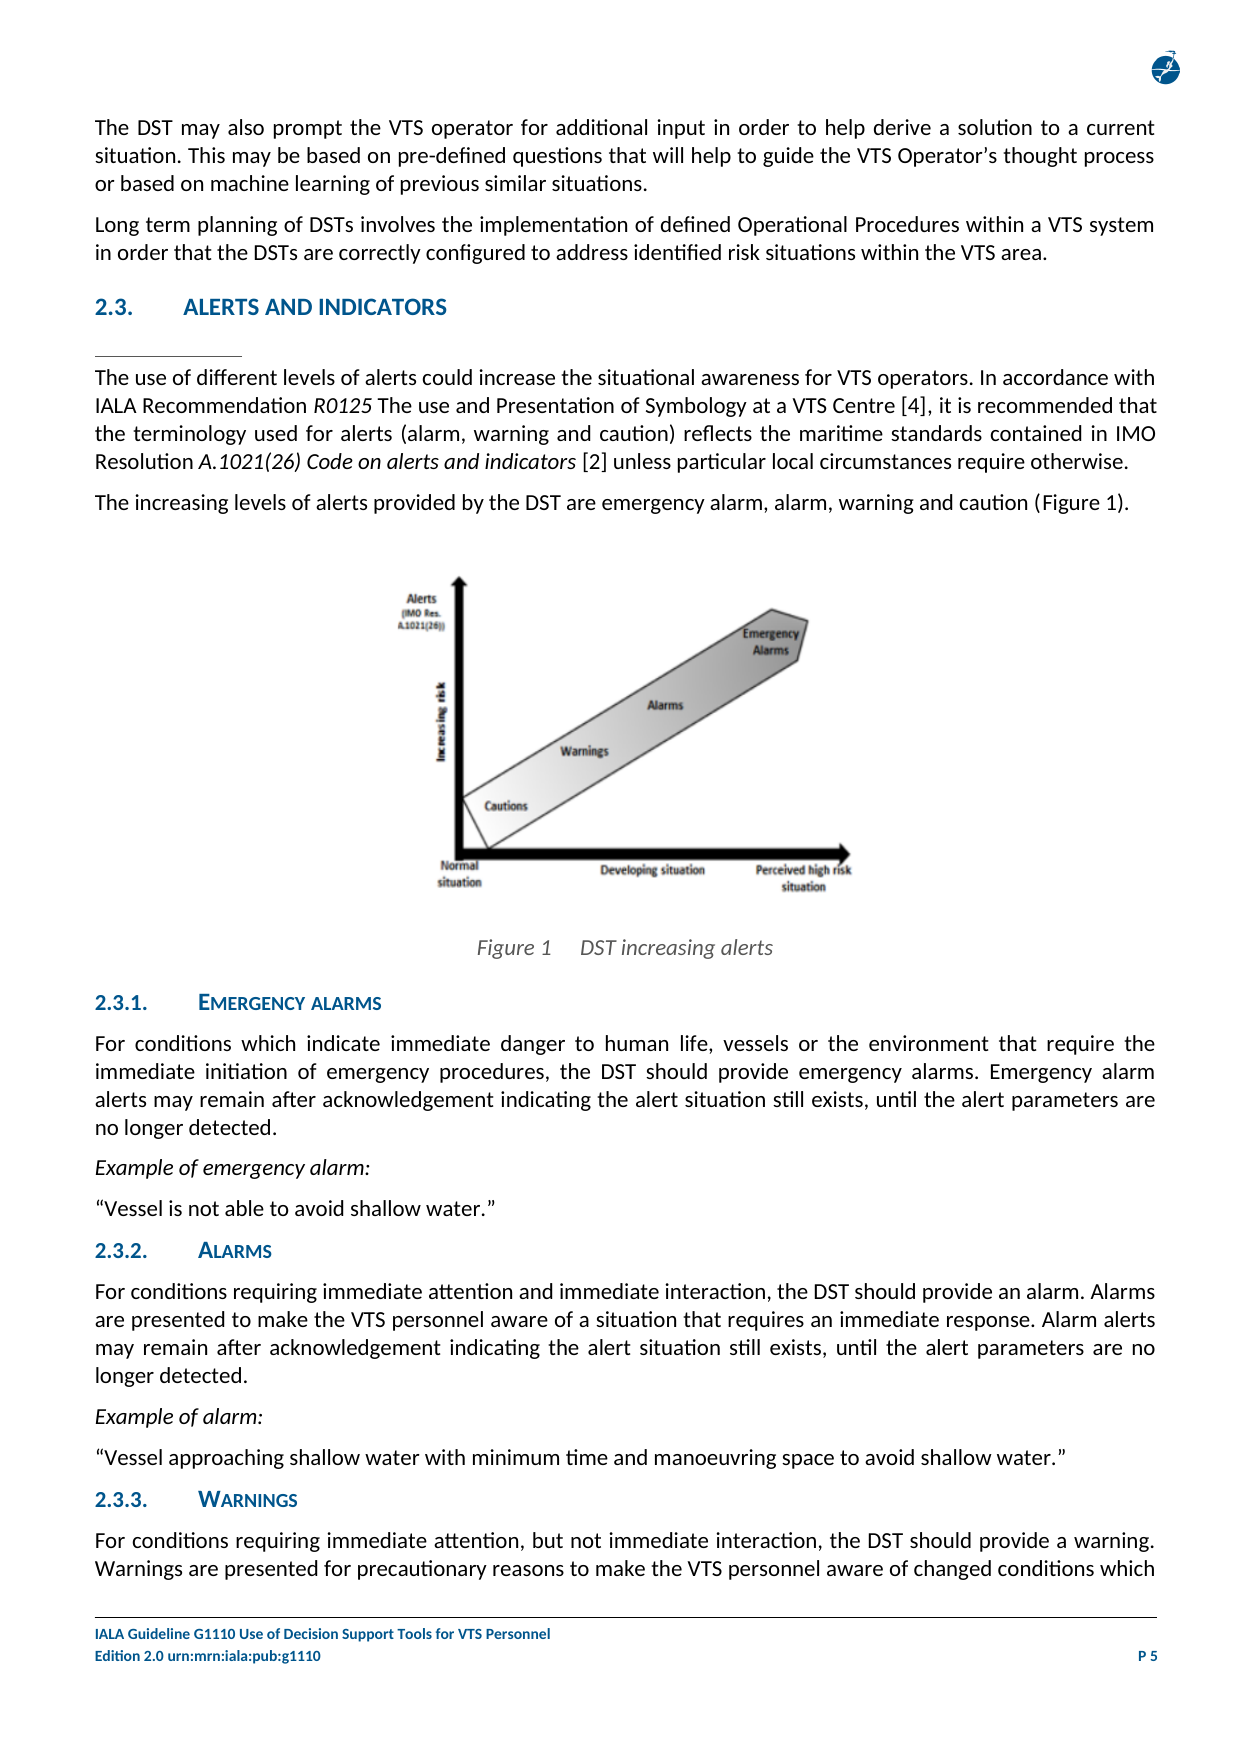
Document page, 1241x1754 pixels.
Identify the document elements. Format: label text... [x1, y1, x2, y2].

text “Vessel approaching shallow water with minimum time and manoeuvring space to avoid shallow water.” [94, 1443, 1157, 1471]
subtitle Alerts and indicators [94, 291, 1157, 322]
text Long term planning of DSTs involves the implementation of defined Operational Procedures within a VTS system in order that the DSTs are correctly configured to address identified risk situations within the VTS area. [94, 210, 1157, 266]
text “Vessel is not able to avoid shallow water.” [94, 1194, 1157, 1222]
picture [1120, 0, 1239, 119]
subtitle Alarms [94, 1234, 1069, 1265]
text The DST may also prompt the VTS operator for additional input in order to help derive a solution to a current situation. This may be based on pre-defined questions that will help to guide the VTS Operator’s thought process or based on machine learning of previous similar situations. [94, 113, 1157, 198]
text Example of emergency alarm: [94, 1153, 1157, 1181]
text The increasing levels of alerts provided by the DST are emergency alarm, alarm, warning and caution (Figure 1). [94, 488, 1157, 516]
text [94, 1526, 1157, 1582]
text The use of different levels of alerts could increase the situational awareness for VTS operators. In accordance with IALA Recommendation R0125 The use and Presentation of Symbology at a VTS Centre [4], it is recommended that the terminology used for alerts (alarm, warning and caution) reflects the maritime standards contained in IMO Resolution A.1021(26) Code on alerts and indicators [2] unless particular local circumstances require otherwise. [94, 363, 1157, 475]
text For conditions requiring immediate attention and immediate interaction, the DST should provide an alarm. Alarms are presented to make the VTS personnel aware of a situation that requires an immediate response. Alarm alerts may remain after acknowledgement indicating the alert situation still exists, until the alert parameters are no longer detected. [94, 1277, 1157, 1389]
text DST increasing alerts [94, 933, 1157, 961]
subtitle Emergency alarms [94, 986, 1069, 1016]
text For conditions which indicate immediate danger to human life, vessels or the environment that require the immediate initiation of emergency procedures, the DST should provide emergency alarms. Emergency alarm alerts may remain after acknowledgement indicating the alert situation still exists, until the alert parameters are no longer detected. [94, 1029, 1157, 1141]
subtitle Warnings [94, 1483, 1069, 1514]
text Example of alarm: [94, 1402, 1157, 1430]
